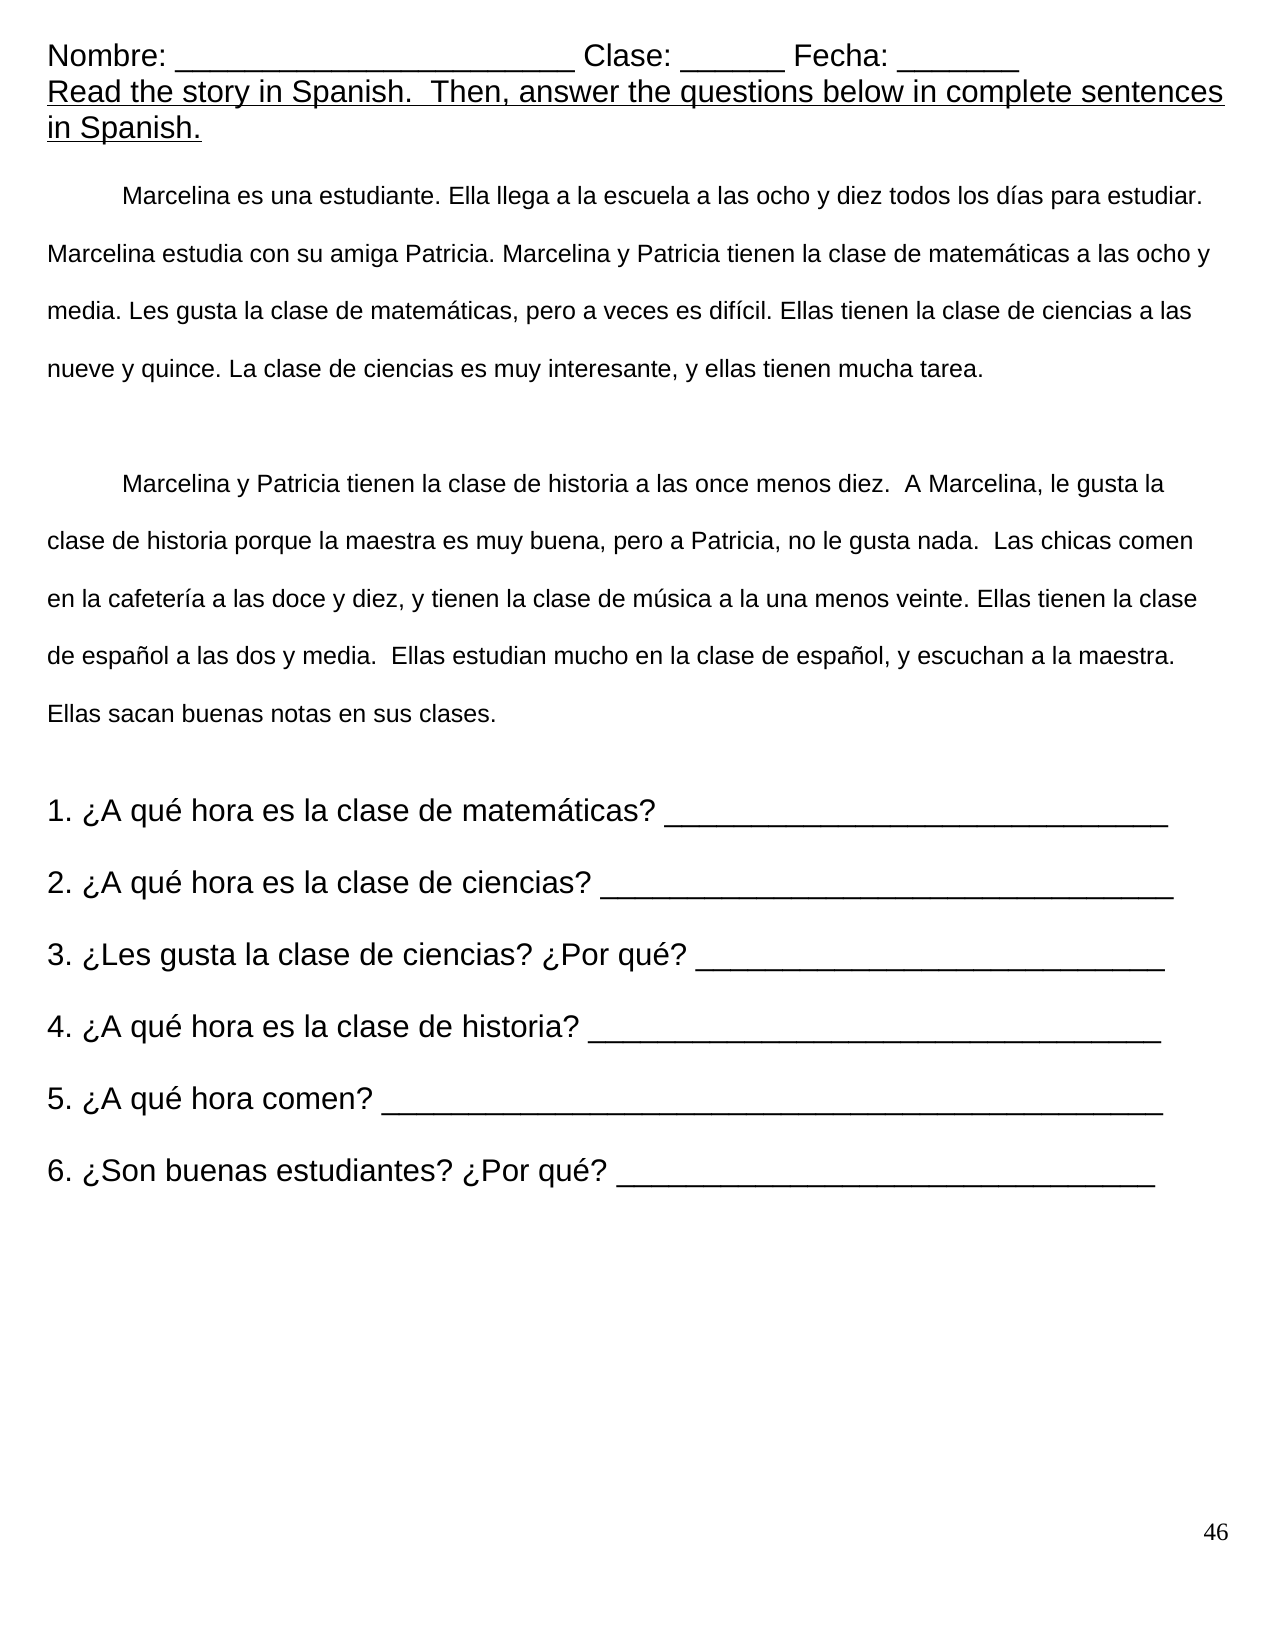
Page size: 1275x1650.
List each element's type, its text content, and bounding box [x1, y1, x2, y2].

text Marcelina es una estudiante. Ella llega a la escuela a las ocho y diez todos los días para estudiar. Marcelina estudia con su amiga Patricia. Marcelina y Patricia tienen la clase de matemáticas a las ocho y media. Les gusta la clase de matemáticas, pero a veces es difícil. Ellas tienen la clase de ciencias a las nueve y quince. La clase de ciencias es muy interesante, y ellas tienen mucha tarea. [47, 181, 1228, 382]
text 2. ¿A qué hora es la clase de ciencias? _________________________________ [47, 864, 1228, 900]
text 1. ¿A qué hora es la clase de matemáticas? _____________________________ [47, 792, 1228, 828]
text Marcelina y Patricia tienen la clase de historia a las once menos diez. A Marcelina, le gusta la clase de historia porque la maestra es muy buena, pero a Patricia, no le gusta nada. Las chicas comen en la cafetería a las doce y diez, y tienen la clase de música a la una menos veinte. Ellas tienen la clase de español a las dos y media. Ellas estudian mucho en la clase de español, y escuchan a la maestra. Ellas sacan buenas notas en sus clases. [47, 469, 1228, 727]
text 6. ¿Son buenas estudiantes? ¿Por qué? _______________________________ [47, 1152, 1228, 1216]
text Read the story in Spanish. Then, answer the questions below in complete sentences in Spanish. [47, 73, 1228, 145]
text 3. ¿Les gusta la clase de ciencias? ¿Por qué? ___________________________ [47, 936, 1228, 972]
text Nombre: _______________________ Clase: ______ Fecha: _______ [47, 37, 1228, 73]
text 4. ¿A qué hora es la clase de historia? _________________________________ [47, 1008, 1228, 1044]
text 5. ¿A qué hora comen? _____________________________________________ [47, 1080, 1228, 1116]
